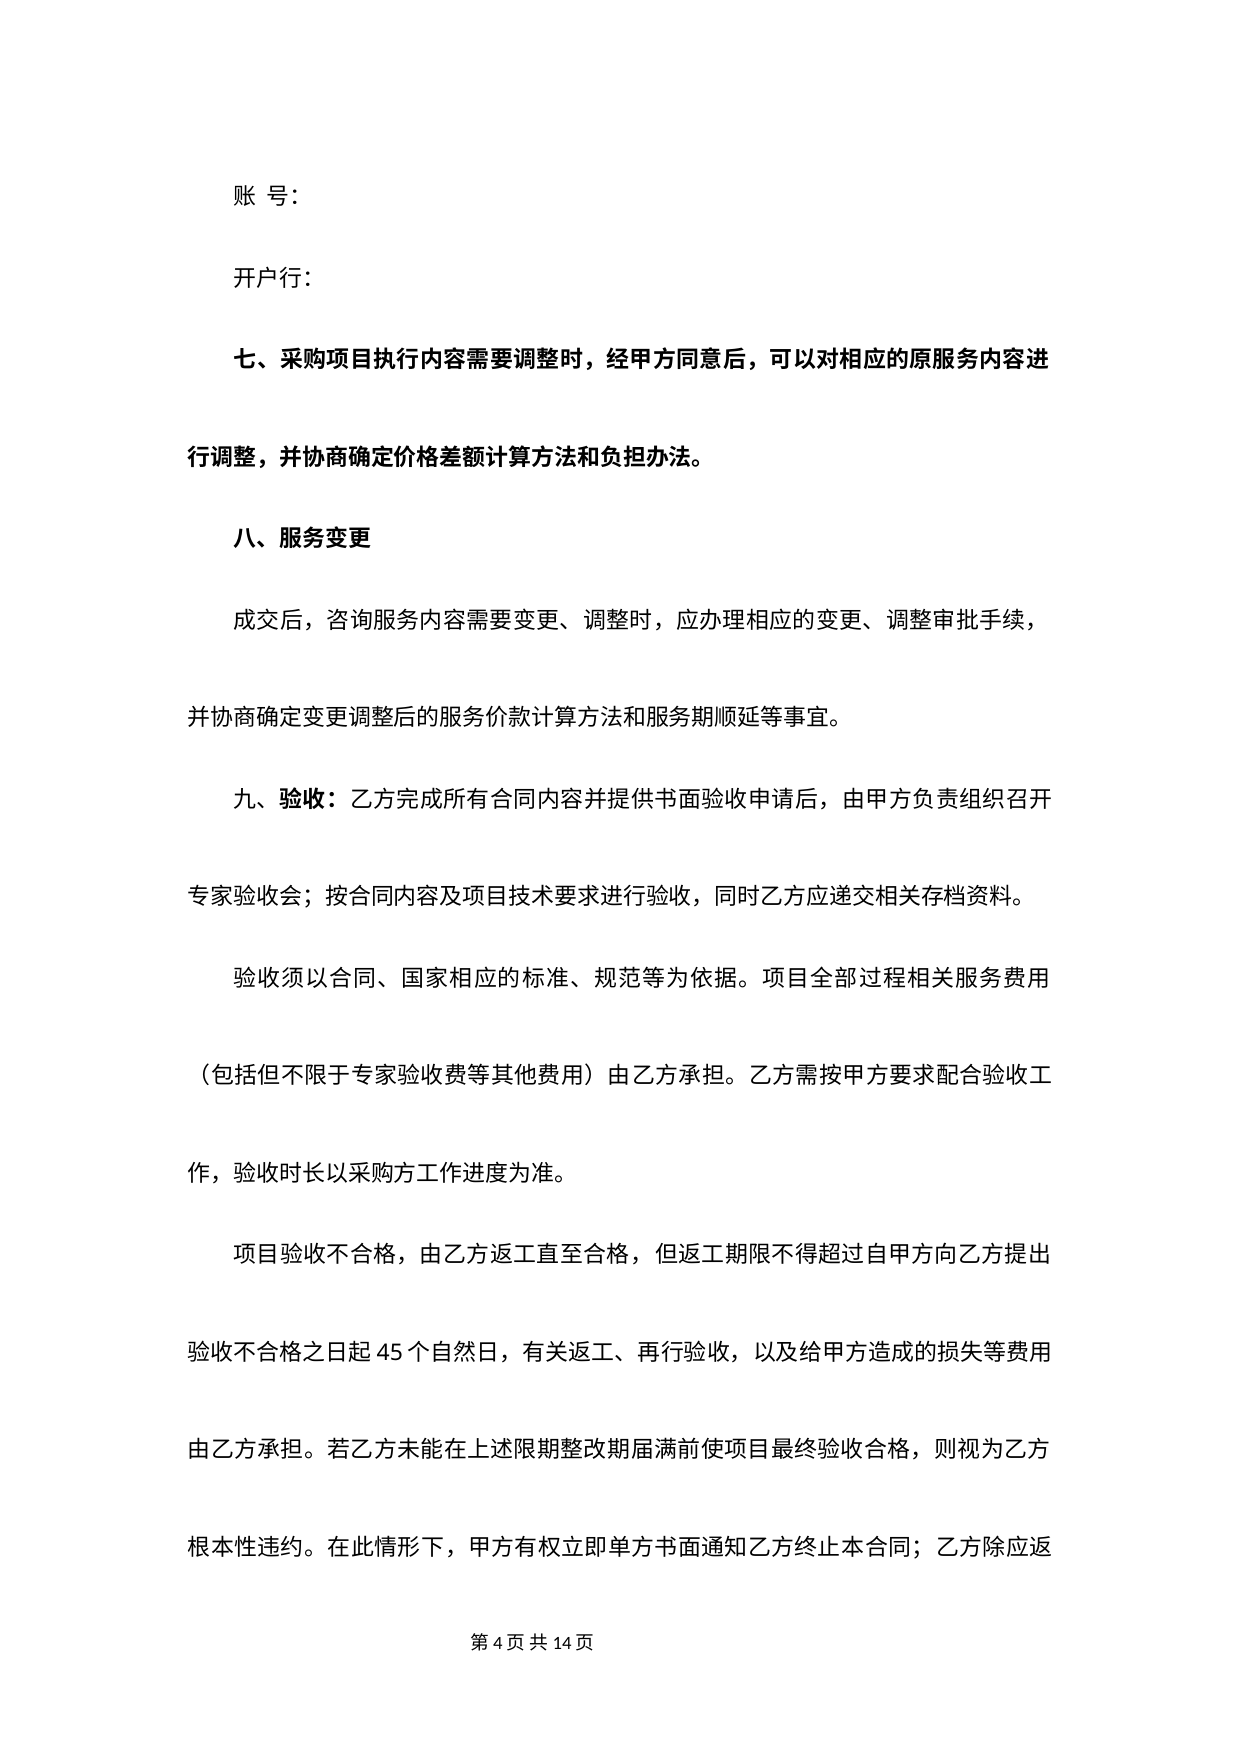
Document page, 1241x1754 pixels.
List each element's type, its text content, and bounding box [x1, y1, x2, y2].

text 账 号： [187, 162, 1053, 227]
text 成交后，咨询服务内容需要变更、调整时，应办理相应的变更、调整审批手续，并协商确定变更调整后的服务价款计算方法和服务期顺延等事宜。 [187, 586, 1053, 748]
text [187, 1220, 1053, 1578]
text 开户行： [187, 243, 1053, 308]
list 验收：乙方完成所有合同内容并提供书面验收申请后，由甲方负责组织召开专家验收会；按合同内容及项目技术要求进行验收，同时乙方应递交相关存档资料。 [187, 765, 1053, 927]
text 八、服务变更 [187, 504, 1053, 569]
text 验收须以合同、国家相应的标准、规范等为依据。项目全部过程相关服务费用（包括但不限于专家验收费等其他费用）由乙方承担。乙方需按甲方要求配合验收工作，验收时长以采购方工作进度为准。 [187, 944, 1053, 1204]
text 七、采购项目执行内容需要调整时，经甲方同意后，可以对相应的原服务内容进行调整，并协商确定价格差额计算方法和负担办法。 [187, 325, 1053, 488]
